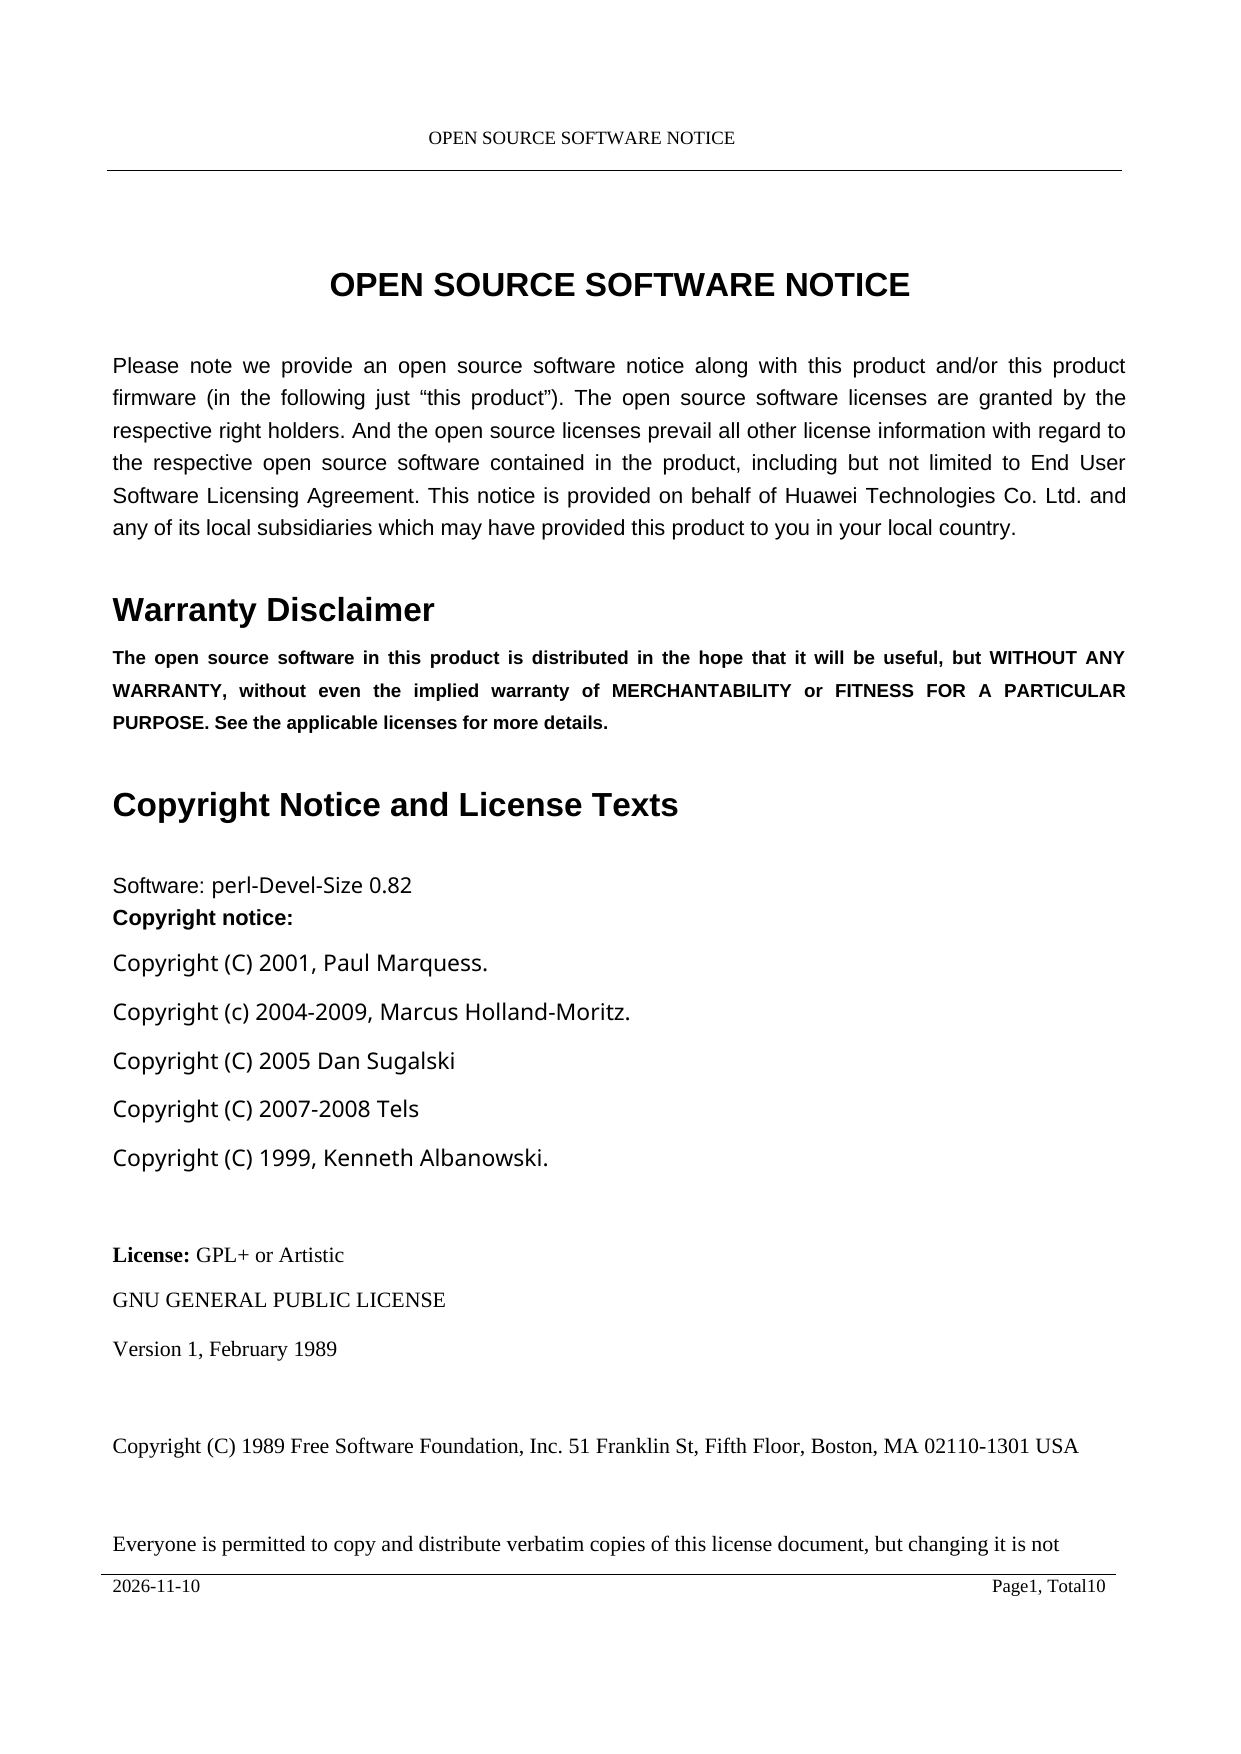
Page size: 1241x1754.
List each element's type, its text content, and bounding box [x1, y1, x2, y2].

text The open source software in this product is distributed in the hope that it will be useful, but WITHOUT ANY WARRANTY, without even the implied warranty of MERCHANTABILITY or FITNESS FOR A PARTICULAR PURPOSE. See the applicable licenses for more details. [112, 641, 1128, 739]
text License: GPL+ or Artistic [112, 1238, 1128, 1271]
text Copyright Notice and License Texts [112, 771, 1128, 836]
text Software: perl-Devel-Size 0.82 [112, 869, 1128, 901]
text Copyright notice: [112, 901, 1128, 934]
text OPEN SOURCE SOFTWARE NOTICE [112, 251, 1128, 316]
text Please note we provide an open source software notice along with this product and/or this product firmware (in the following just “this product”). The open source software licenses are granted by the respective right holders. And the open source licenses prevail all other license information with regard to the respective open source software contained in the product, including but not limited to End User Software Licensing Agreement. This notice is provided on behalf of Huawei Technologies Co. Ltd. and any of its local subsidiaries which may have provided this product to you in your local country. [112, 349, 1128, 544]
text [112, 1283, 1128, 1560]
text Copyright (C) 2001, Paul Marquess. Copyright (c) 2004-2009, Marcus Holland-Moritz. Copyright (C) 2005 Dan Sugalski [112, 947, 1128, 1077]
text Warranty Disclaimer [112, 576, 1128, 641]
text Copyright (C) 2007-2008 Tels Copyright (C) 1999, Kenneth Albanowski. [112, 1092, 1128, 1222]
